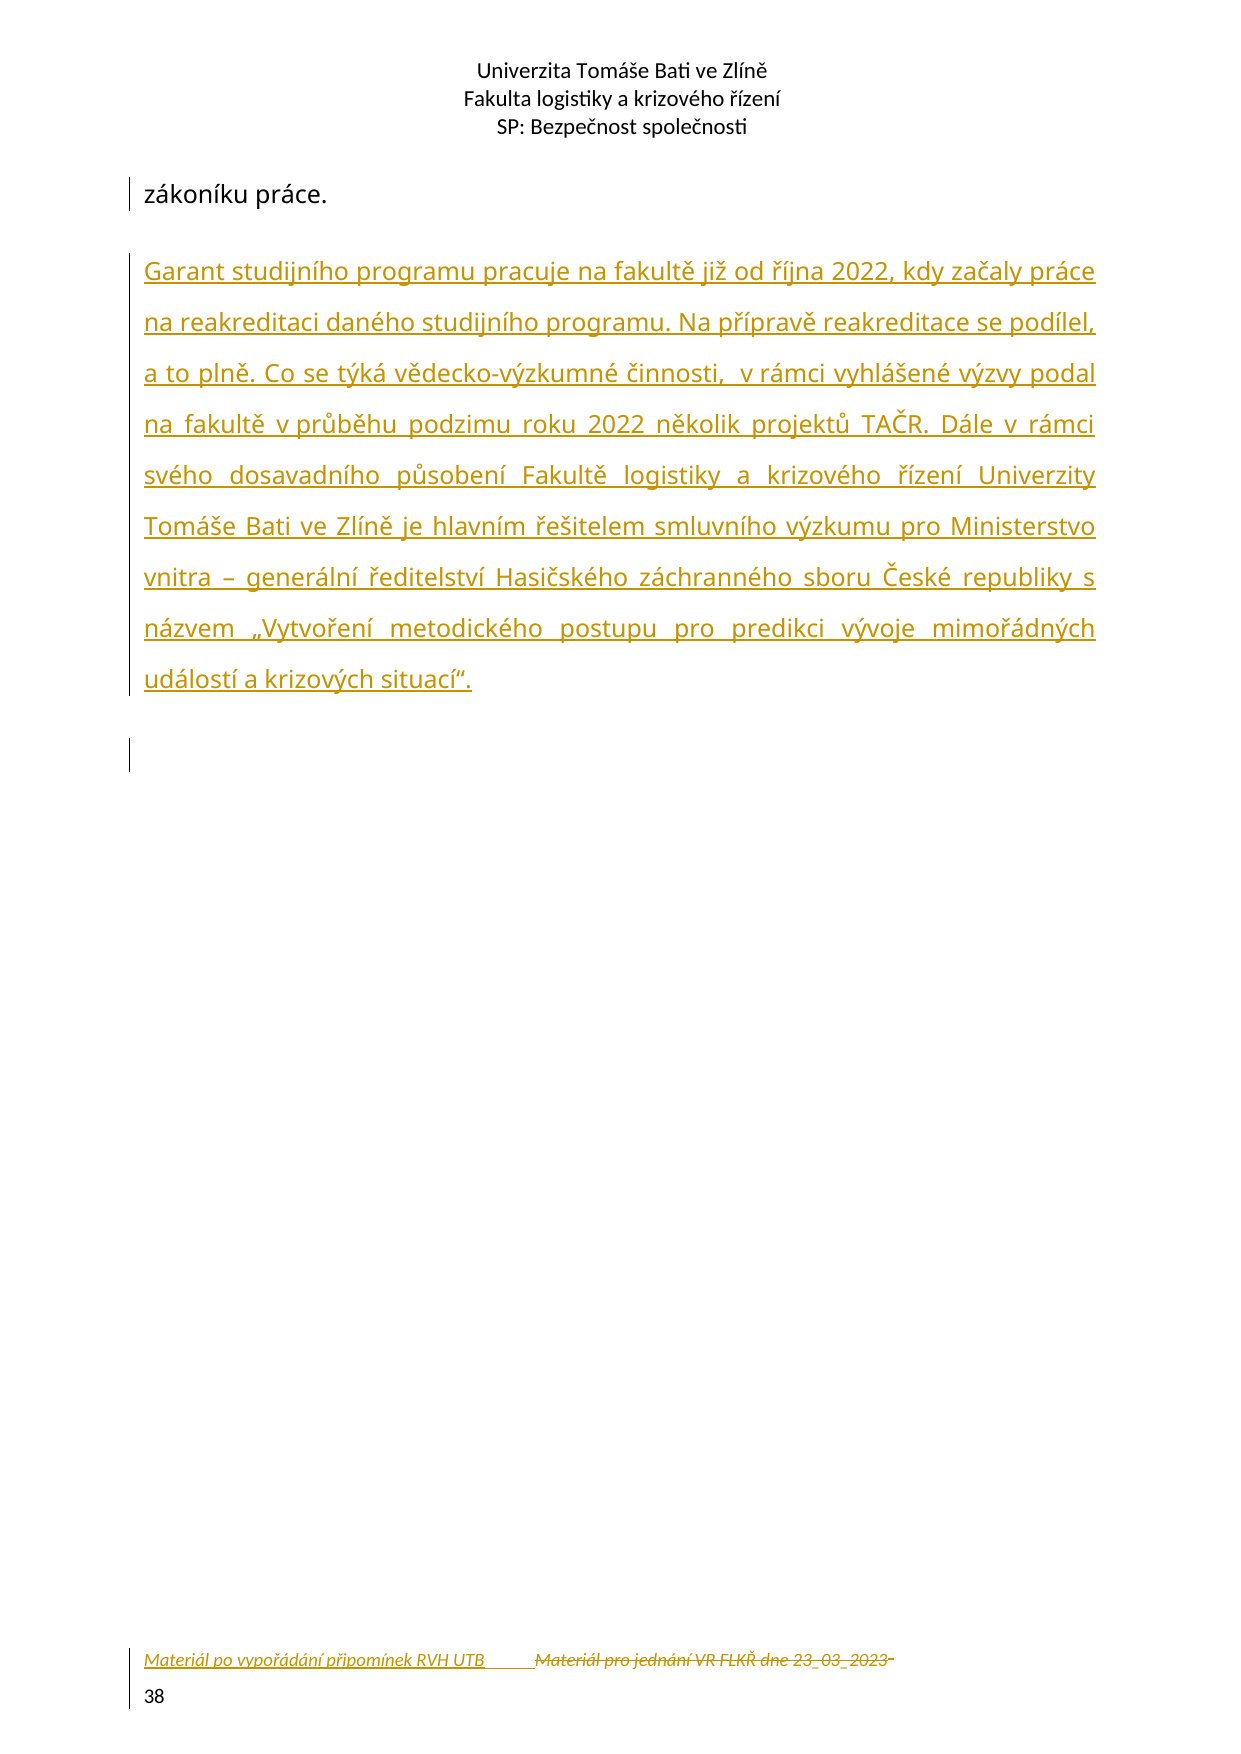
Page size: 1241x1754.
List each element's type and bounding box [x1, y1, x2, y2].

text [143, 177, 1096, 211]
